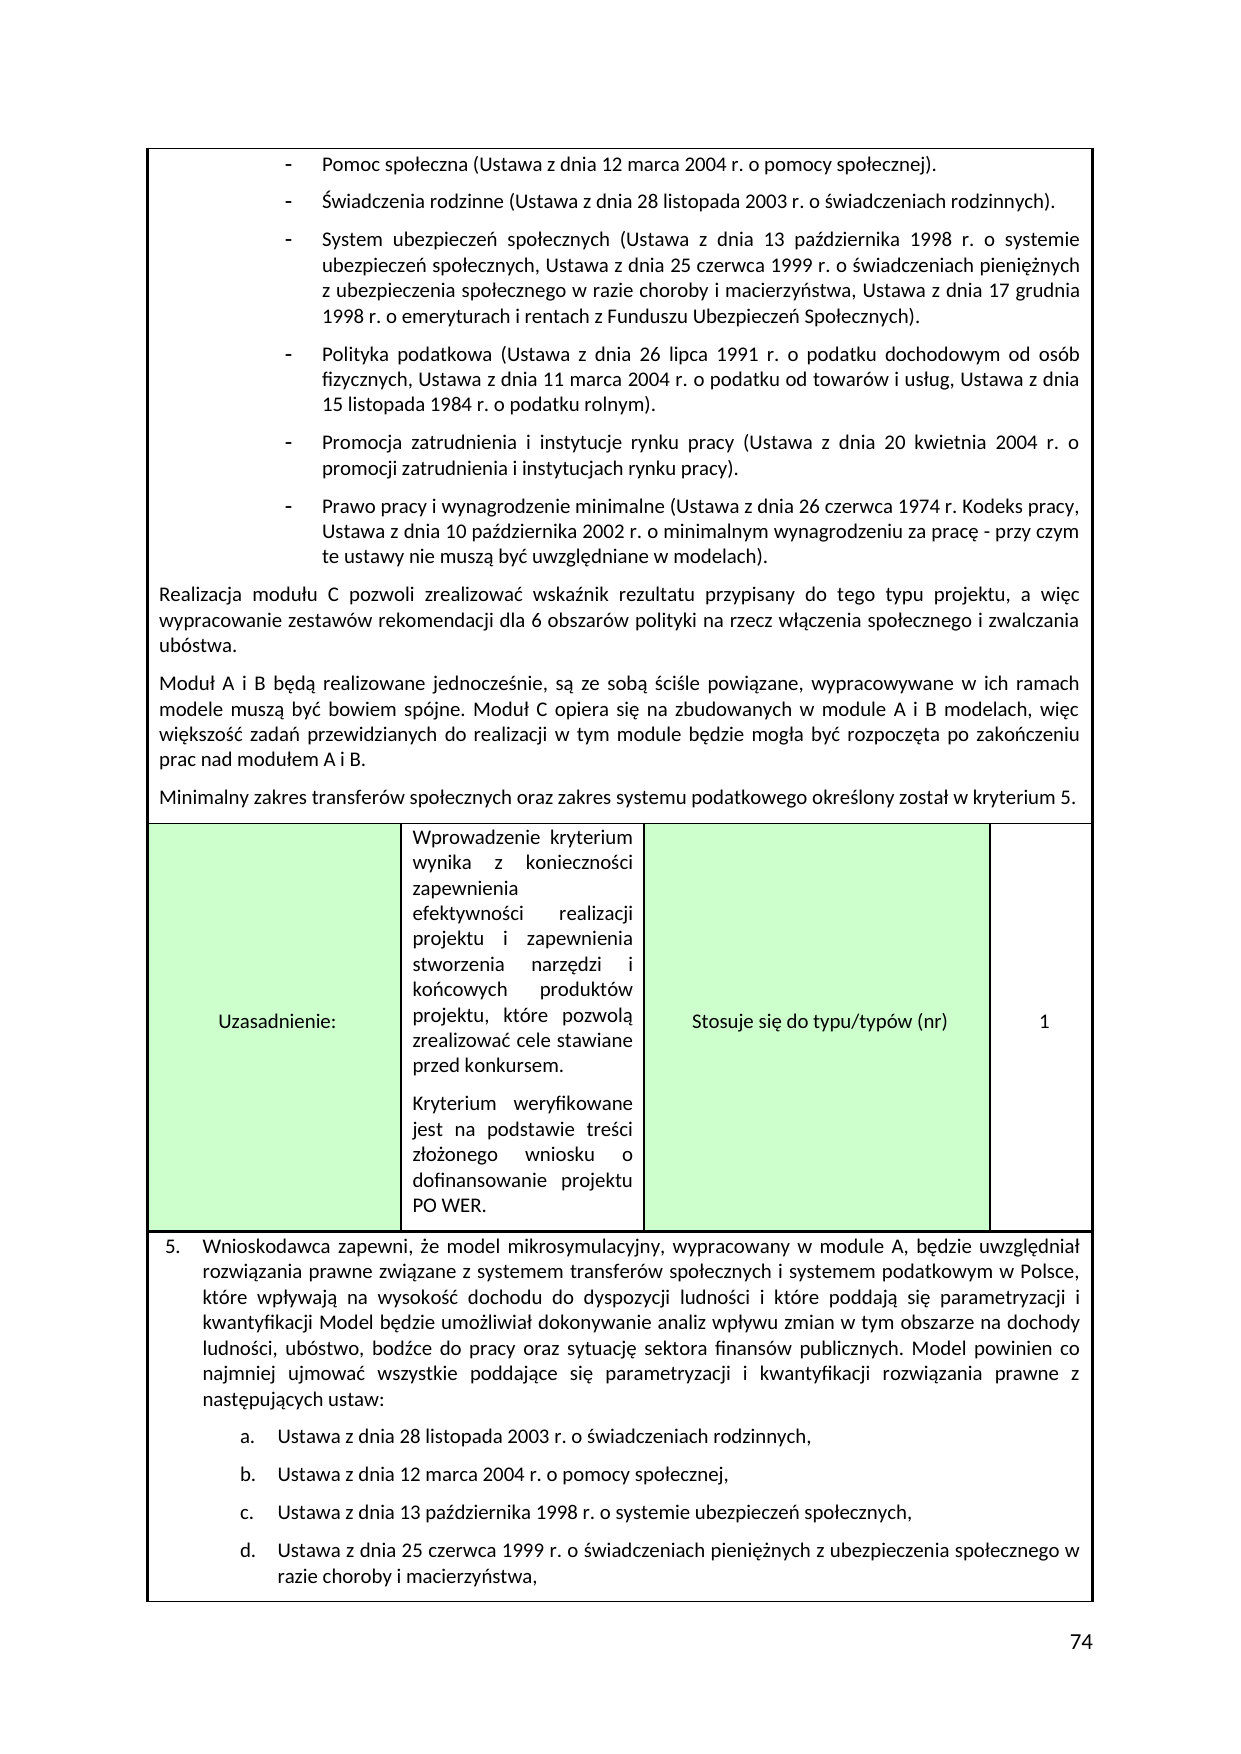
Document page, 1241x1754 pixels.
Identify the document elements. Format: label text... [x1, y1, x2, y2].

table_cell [149, 149, 1091, 822]
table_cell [149, 1233, 1091, 1601]
table_cell Wprowadzenie kryterium wynika z konieczności zapewnienia efektywności realizacji projektu i zapewnienia stworzenia narzędzi i końcowych produktów projektu, które pozwolą zrealizować cele stawiane przed konkursem. Kryterium weryfikowane jest na podstawie treści złożonego wniosku o dofinansowanie projektu PO WER. [402, 824, 643, 1230]
table_cell 1 [991, 824, 1091, 1230]
table_cell Uzasadnienie: [149, 824, 400, 1230]
table_cell Stosuje się do typu/typów (nr) [645, 824, 989, 1230]
